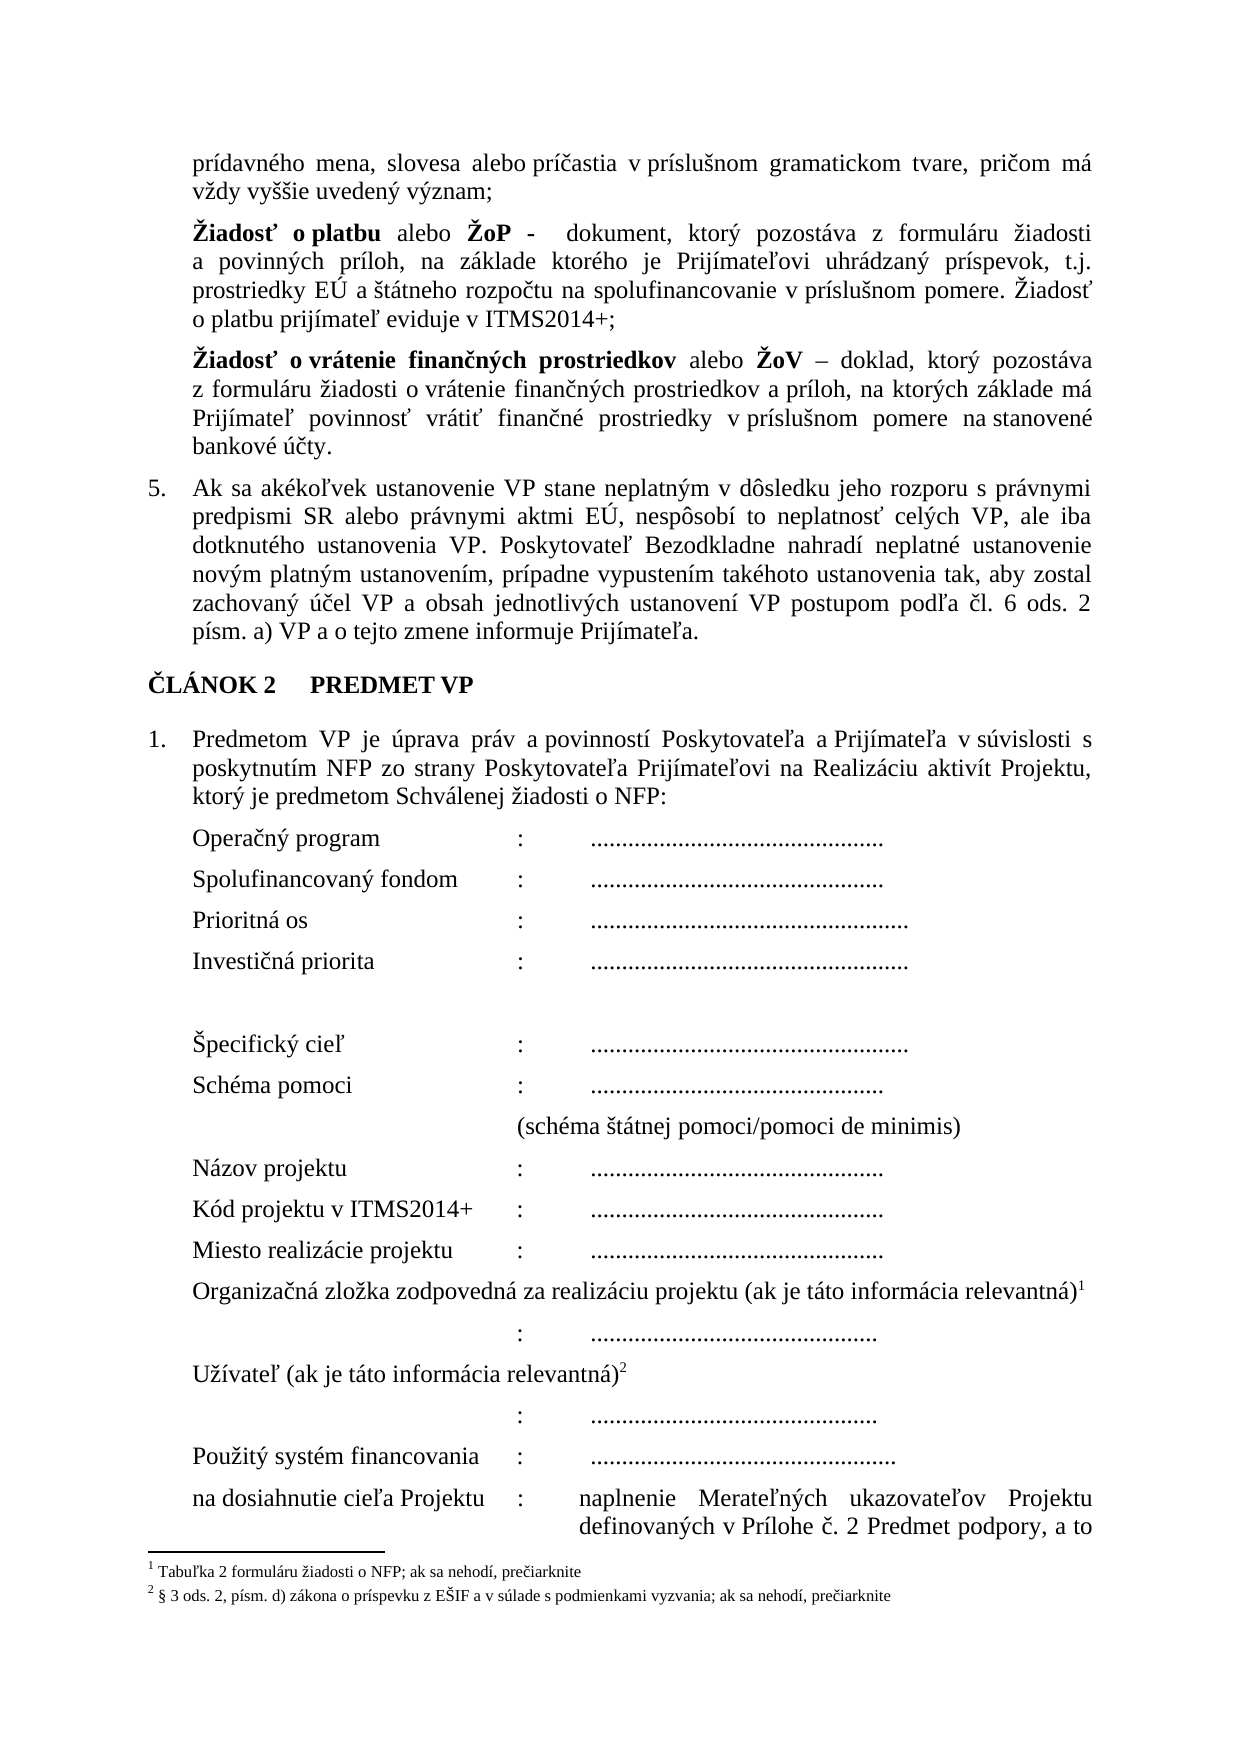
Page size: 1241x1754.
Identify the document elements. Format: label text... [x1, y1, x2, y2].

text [192, 148, 1093, 205]
text Spolufinancovaný fondom : ............................................... [192, 864, 1093, 893]
text : .............................................. [516, 1318, 1093, 1346]
list Článok 2 PREDMET VP [148, 670, 1093, 699]
text Žiadosť o platbu alebo ŽoP - dokument, ktorý pozostáva z formuláru žiadosti a povinných príloh, na základe ktorého je Prijímateľovi uhrádzaný príspevok, t.j. prostriedky EÚ a štátneho rozpočtu na spolufinancovanie v príslušnom pomere. Žiadosť o platbu prijímateľ eviduje v ITMS2014+; [192, 218, 1093, 333]
text Schéma pomoci : ............................................... [192, 1070, 1093, 1099]
text Kód projektu v ITMS2014+ : ............................................... [192, 1194, 1093, 1223]
text Použitý systém financovania : ................................................. [192, 1441, 1093, 1470]
text Užívateľ (ak je táto informácia relevantná) [192, 1359, 1093, 1388]
text Názov projektu : ............................................... [192, 1153, 1093, 1181]
text Organizačná zložka zodpovedná za realizáciu projektu (ak je táto informácia relevantná) [192, 1276, 1093, 1305]
text Špecifický cieľ : ................................................... [192, 1029, 1093, 1058]
text : .............................................. [516, 1400, 1093, 1429]
text Prioritná os : ................................................... [192, 905, 1093, 934]
list Predmetom VP je úprava práv a povinností Poskytovateľa a Prijímateľa v súvislosti s poskytnutím NFP zo strany Poskytovateľa Prijímateľovi na Realizáciu aktivít Projektu, ktorý je predmetom Schválenej žiadosti o NFP: [148, 724, 1093, 810]
text Žiadosť o vrátenie finančných prostriedkov alebo ŽoV – doklad, ktorý pozostáva z formuláru žiadosti o vrátenie finančných prostriedkov a príloh, na ktorých základe má Prijímateľ povinnosť vrátiť finančné prostriedky v príslušnom pomere na stanovené bankové účty. [192, 345, 1093, 460]
text Operačný program : ............................................... [192, 823, 1093, 851]
text Investičná priorita : ................................................... [192, 946, 1093, 975]
text (schéma štátnej pomoci/pomoci de minimis) [192, 1111, 1093, 1140]
text 5. Ak sa akékoľvek ustanovenie VP stane neplatným v dôsledku jeho rozporu s právnymi predpismi SR alebo právnymi aktmi EÚ, nespôsobí to neplatnosť celých VP, ale iba dotknutého ustanovenia VP. Poskytovateľ Bezodkladne nahradí neplatné ustanovenie novým platným ustanovením, prípadne vypustením takéhoto ustanovenia tak, aby zostal zachovaný účel VP a obsah jednotlivých ustanovení VP postupom podľa čl. 6 ods. 2 písm. a) VP a o tejto zmene informuje Prijímateľa. [148, 473, 1093, 645]
text Miesto realizácie projektu : ............................................... [192, 1235, 1093, 1264]
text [192, 1483, 1093, 1540]
